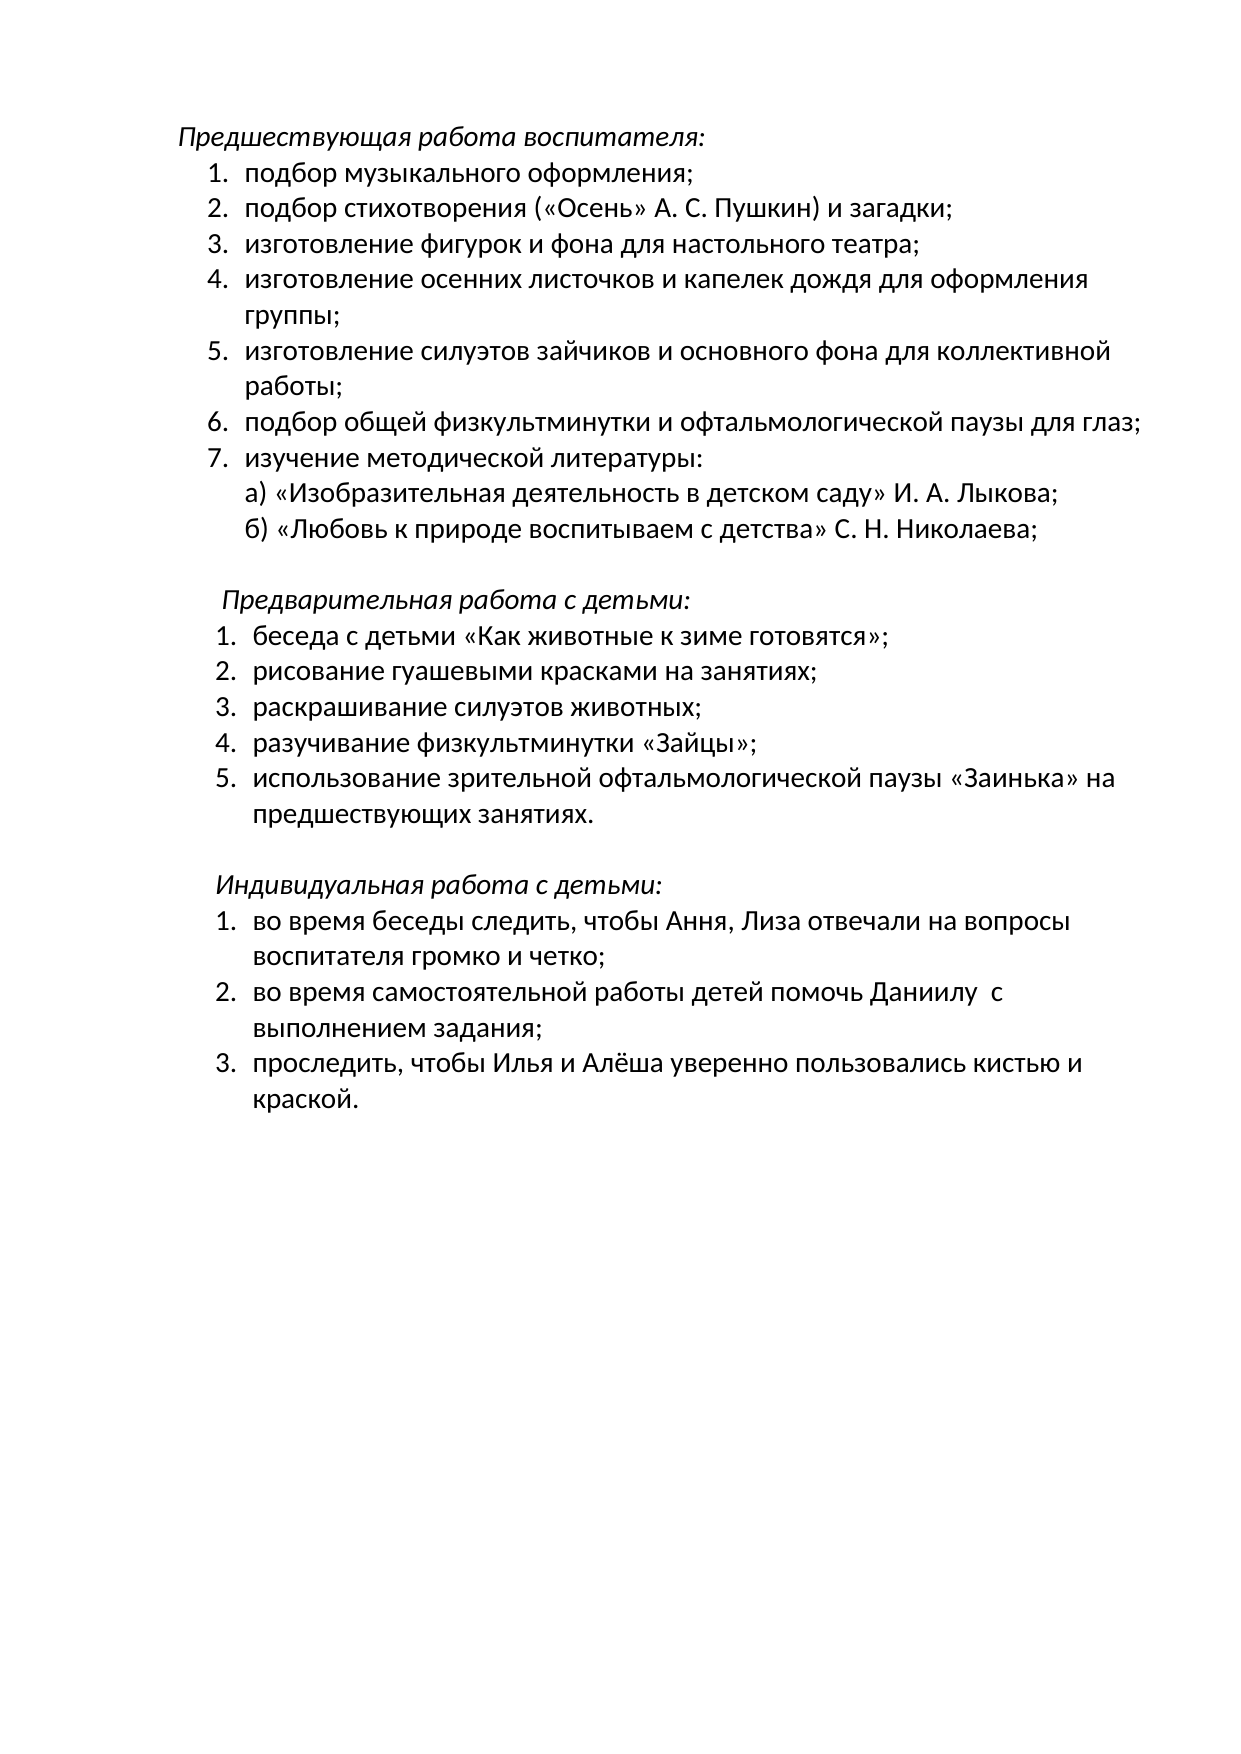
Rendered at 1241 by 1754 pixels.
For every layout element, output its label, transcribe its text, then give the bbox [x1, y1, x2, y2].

list во время самостоятельной работы детей помочь Даниилу с выполнением задания; [215, 973, 1152, 1044]
list разучивание физкультминутки «Зайцы»; [215, 724, 1152, 759]
list раскрашивание силуэтов животных; [215, 688, 1152, 724]
list беседа с детьми «Как животные к зиме готовятся»; [215, 617, 1152, 652]
text Индивидуальная работа с детьми: [177, 866, 1152, 902]
list проследить, чтобы Илья и Алёша уверенно пользовались кистью и краской. [215, 1044, 1152, 1116]
list изготовление осенних листочков и капелек дождя для оформления группы; [207, 261, 1152, 332]
list а) «Изобразительная деятельность в детском саду» И. А. Лыкова; [244, 474, 1152, 510]
list изготовление фигурок и фона для настольного театра; [207, 225, 1152, 261]
text Предшествующая работа воспитателя: [177, 118, 1152, 154]
list использование зрительной офтальмологической паузы «Заинька» на предшествующих занятиях. [215, 759, 1152, 831]
text Предварительная работа с детьми: [177, 581, 1152, 617]
list изучение методической литературы: [207, 439, 1152, 474]
list б) «Любовь к природе воспитываем с детства» С. Н. Николаева; [244, 510, 1152, 546]
list подбор музыкального оформления; [207, 154, 1152, 189]
list подбор стихотворения («Осень» А. С. Пушкин) и загадки; [207, 189, 1152, 225]
list во время беседы следить, чтобы Ання, Лиза отвечали на вопросы воспитателя громко и четко; [215, 902, 1152, 973]
list подбор общей физкультминутки и офтальмологической паузы для глаз; [207, 403, 1152, 439]
list рисование гуашевыми красками на занятиях; [215, 652, 1152, 688]
list изготовление силуэтов зайчиков и основного фона для коллективной работы; [207, 332, 1152, 403]
